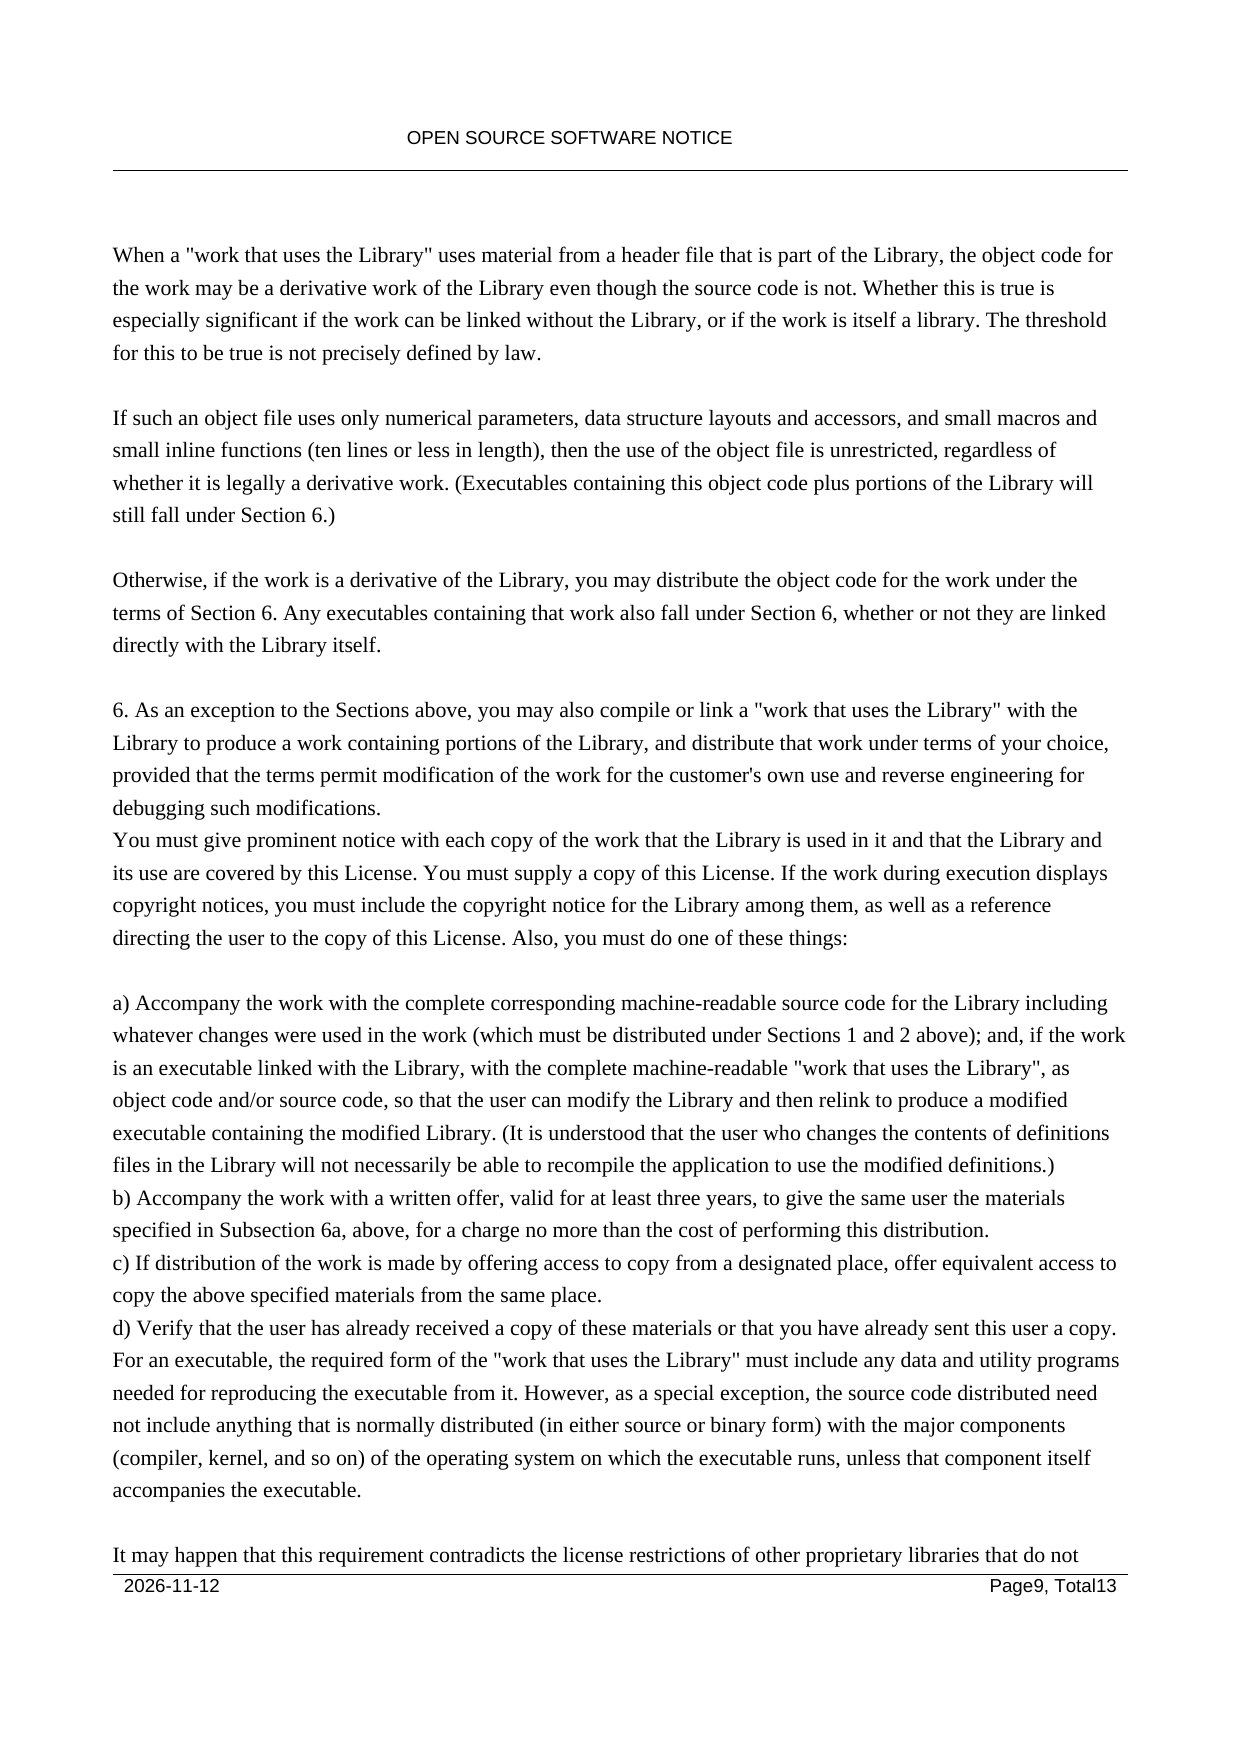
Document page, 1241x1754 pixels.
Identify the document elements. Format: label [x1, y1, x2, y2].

text [112, 206, 1128, 1571]
